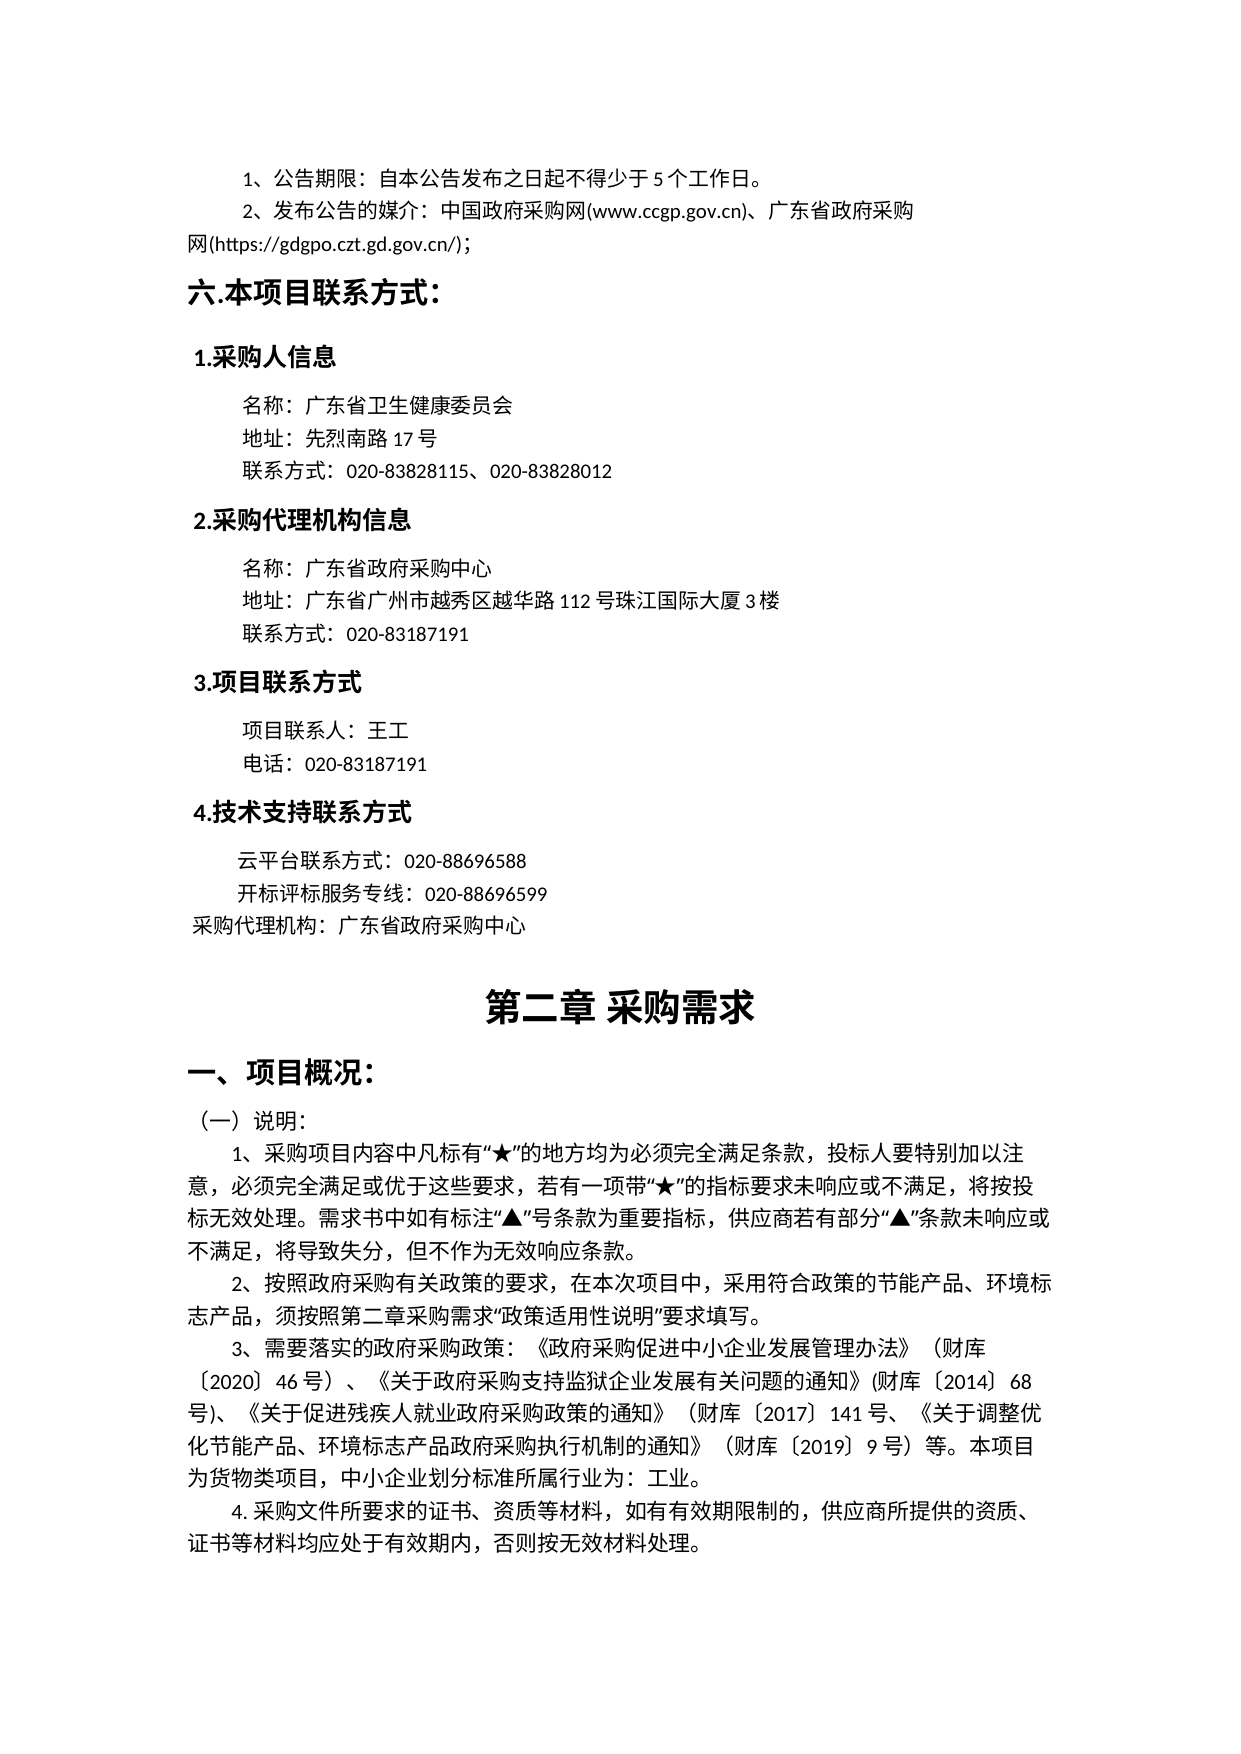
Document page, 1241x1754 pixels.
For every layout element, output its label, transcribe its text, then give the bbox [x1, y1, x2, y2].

text 地址：广东省广州市越秀区越华路112号珠江国际大厦3楼 [187, 584, 1053, 617]
text 1.采购人信息 [187, 324, 1053, 389]
text 六.本项目联系方式： [187, 259, 1053, 324]
text 4. 采购文件所要求的证书、资质等材料，如有有效期限制的，供应商所提供的资质、证书等材料均应处于有效期内，否则按无效材料处理。 [187, 1494, 1053, 1559]
text 项目联系人：王工 [187, 714, 1053, 747]
text 电话：020-83187191 [187, 747, 1053, 779]
text 云平台联系方式：020-88696588 [187, 844, 1053, 877]
text 第二章 采购需求 [187, 974, 1053, 1039]
text 联系方式：020-83187191 [187, 617, 1053, 649]
text 3.项目联系方式 [187, 649, 1053, 714]
text 开标评标服务专线：020-88696599 [187, 877, 1053, 909]
text 名称：广东省政府采购中心 [187, 552, 1053, 584]
text 2、按照政府采购有关政策的要求，在本次项目中，采用符合政策的节能产品、环境标志产品，须按照第二章采购需求“政策适用性说明”要求填写。 [187, 1267, 1053, 1332]
text 地址：先烈南路17号 [187, 422, 1053, 454]
text 2.采购代理机构信息 [187, 487, 1053, 552]
text 名称：广东省卫生健康委员会 [187, 389, 1053, 422]
text 一、项目概况： [187, 1039, 1053, 1104]
text （一）说明： [187, 1104, 1053, 1137]
text 1、采购项目内容中凡标有“★”的地方均为必须完全满足条款，投标人要特别加以注意，必须完全满足或优于这些要求，若有一项带“★”的指标要求未响应或不满足，将按投标无效处理。需求书中如有标注“▲”号条款为重要指标，供应商若有部分“▲”条款未响应或不满足，将导致失分，但不作为无效响应条款。 [187, 1137, 1053, 1267]
text 4.技术支持联系方式 [187, 779, 1053, 844]
text 采购代理机构：广东省政府采购中心 [187, 909, 1053, 942]
text 3、需要落实的政府采购政策：《政府采购促进中小企业发展管理办法》（财库〔2020〕46号）、《关于政府采购支持监狱企业发展有关问题的通知》(财库〔2014〕68号)、《关于促进残疾人就业政府采购政策的通知》（财库〔2017〕141号、《关于调整优化节能产品、环境标志产品政府采购执行机制的通知》（财库〔2019〕9号）等。本项目为货物类项目，中小企业划分标准所属行业为：工业。 [187, 1332, 1053, 1494]
text 联系方式：020-83828115、020-83828012 [187, 454, 1053, 487]
text 2、发布公告的媒介：中国政府采购网(www.ccgp.gov.cn)、广东省政府采购网(https://gdgpo.czt.gd.gov.cn/)； [187, 194, 1053, 259]
text 1、公告期限：自本公告发布之日起不得少于5个工作日。 [187, 162, 1053, 194]
